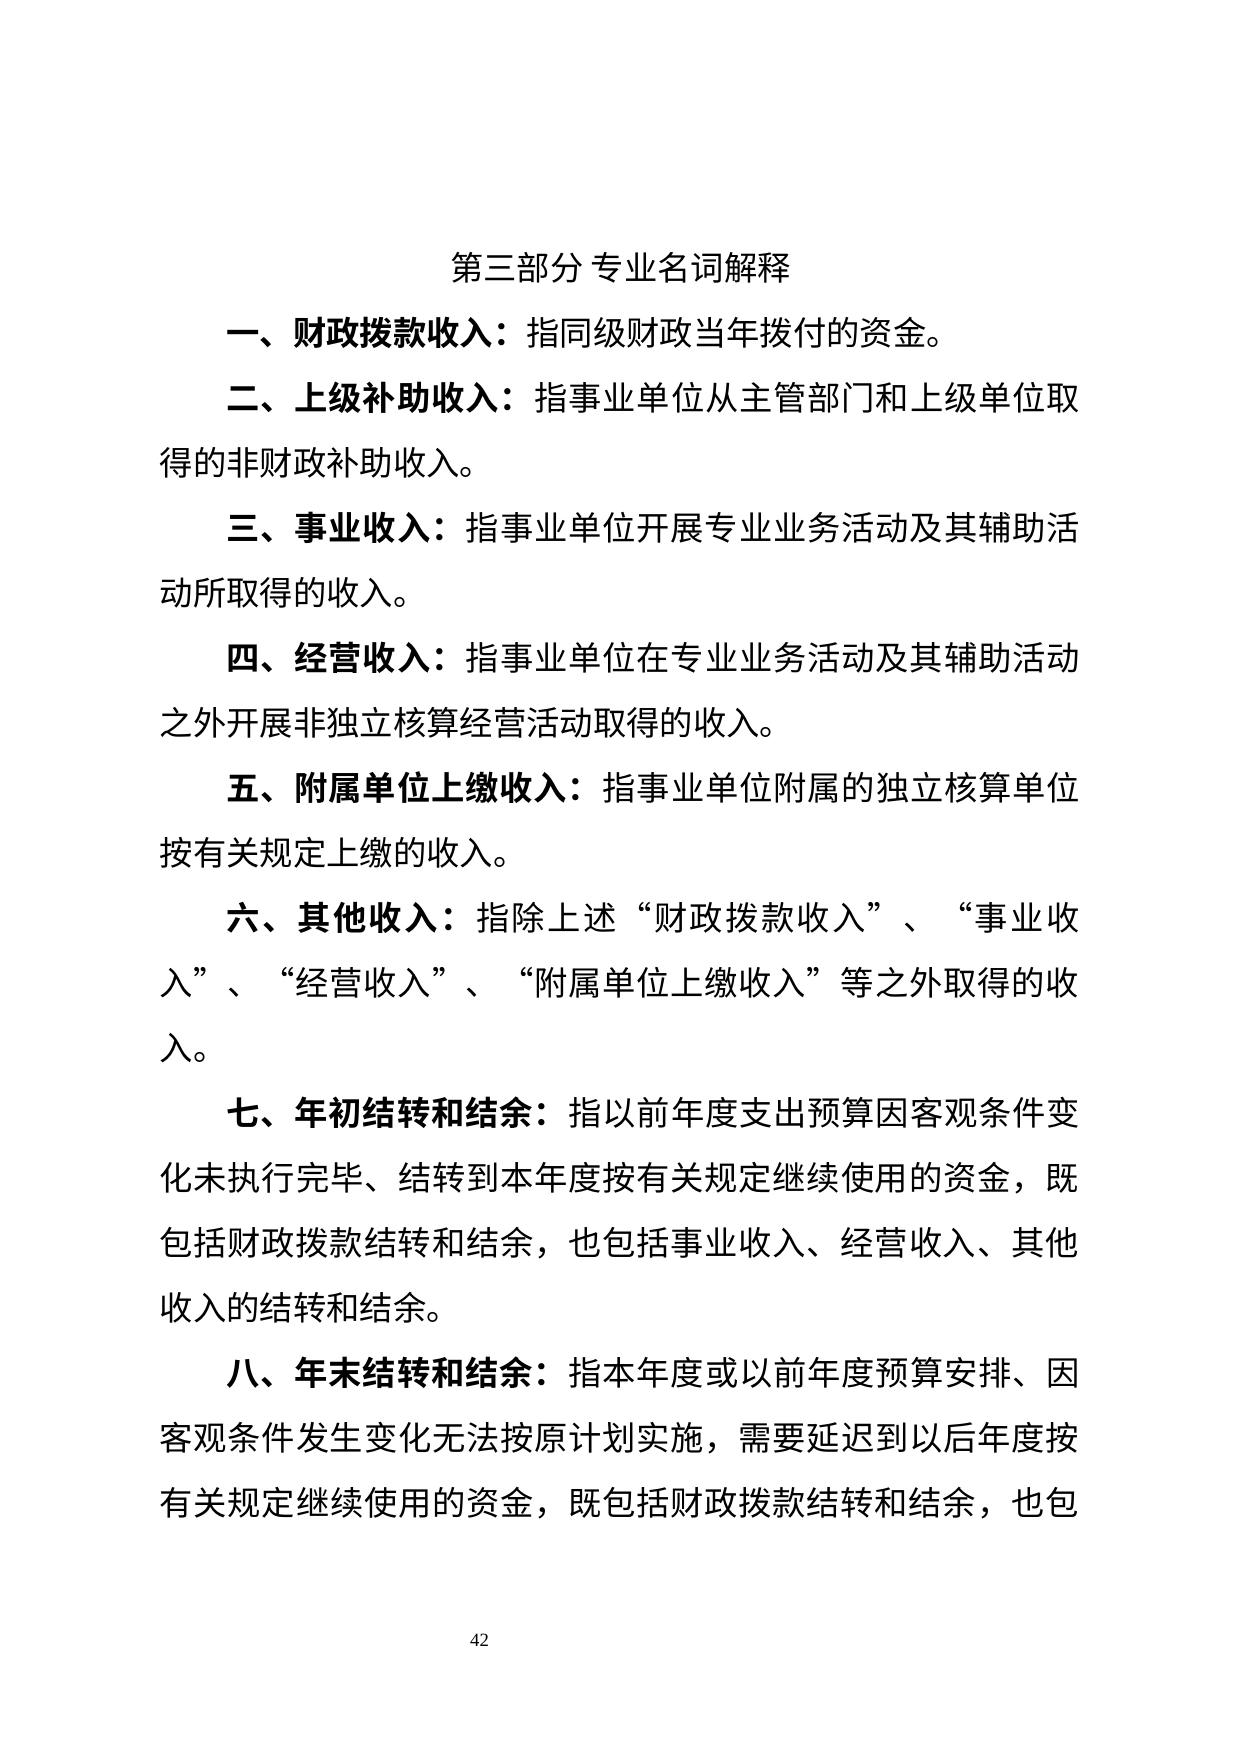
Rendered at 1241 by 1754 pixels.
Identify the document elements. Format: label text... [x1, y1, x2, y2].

text 四、经营收入：指事业单位在专业业务活动及其辅助活动之外开展非独立核算经营活动取得的收入。 [159, 623, 1081, 753]
text 二、上级补助收入：指事业单位从主管部门和上级单位取得的非财政补助收入。 [159, 363, 1081, 493]
text 一、财政拨款收入：指同级财政当年拨付的资金。 [159, 298, 1081, 363]
text 七、年初结转和结余：指以前年度支出预算因客观条件变化未执行完毕、结转到本年度按有关规定继续使用的资金，既包括财政拨款结转和结余，也包括事业收入、经营收入、其他收入的结转和结余。 [159, 1078, 1081, 1338]
text 三、事业收入：指事业单位开展专业业务活动及其辅助活动所取得的收入。 [159, 493, 1081, 623]
text 五、附属单位上缴收入：指事业单位附属的独立核算单位按有关规定上缴的收入。 [159, 753, 1081, 883]
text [159, 1338, 1081, 1533]
text 六、其他收入：指除上述“财政拨款收入”、“事业收入”、“经营收入”、“附属单位上缴收入”等之外取得的收入。 [159, 883, 1081, 1078]
text 第三部分 专业名词解释 [159, 233, 1081, 298]
